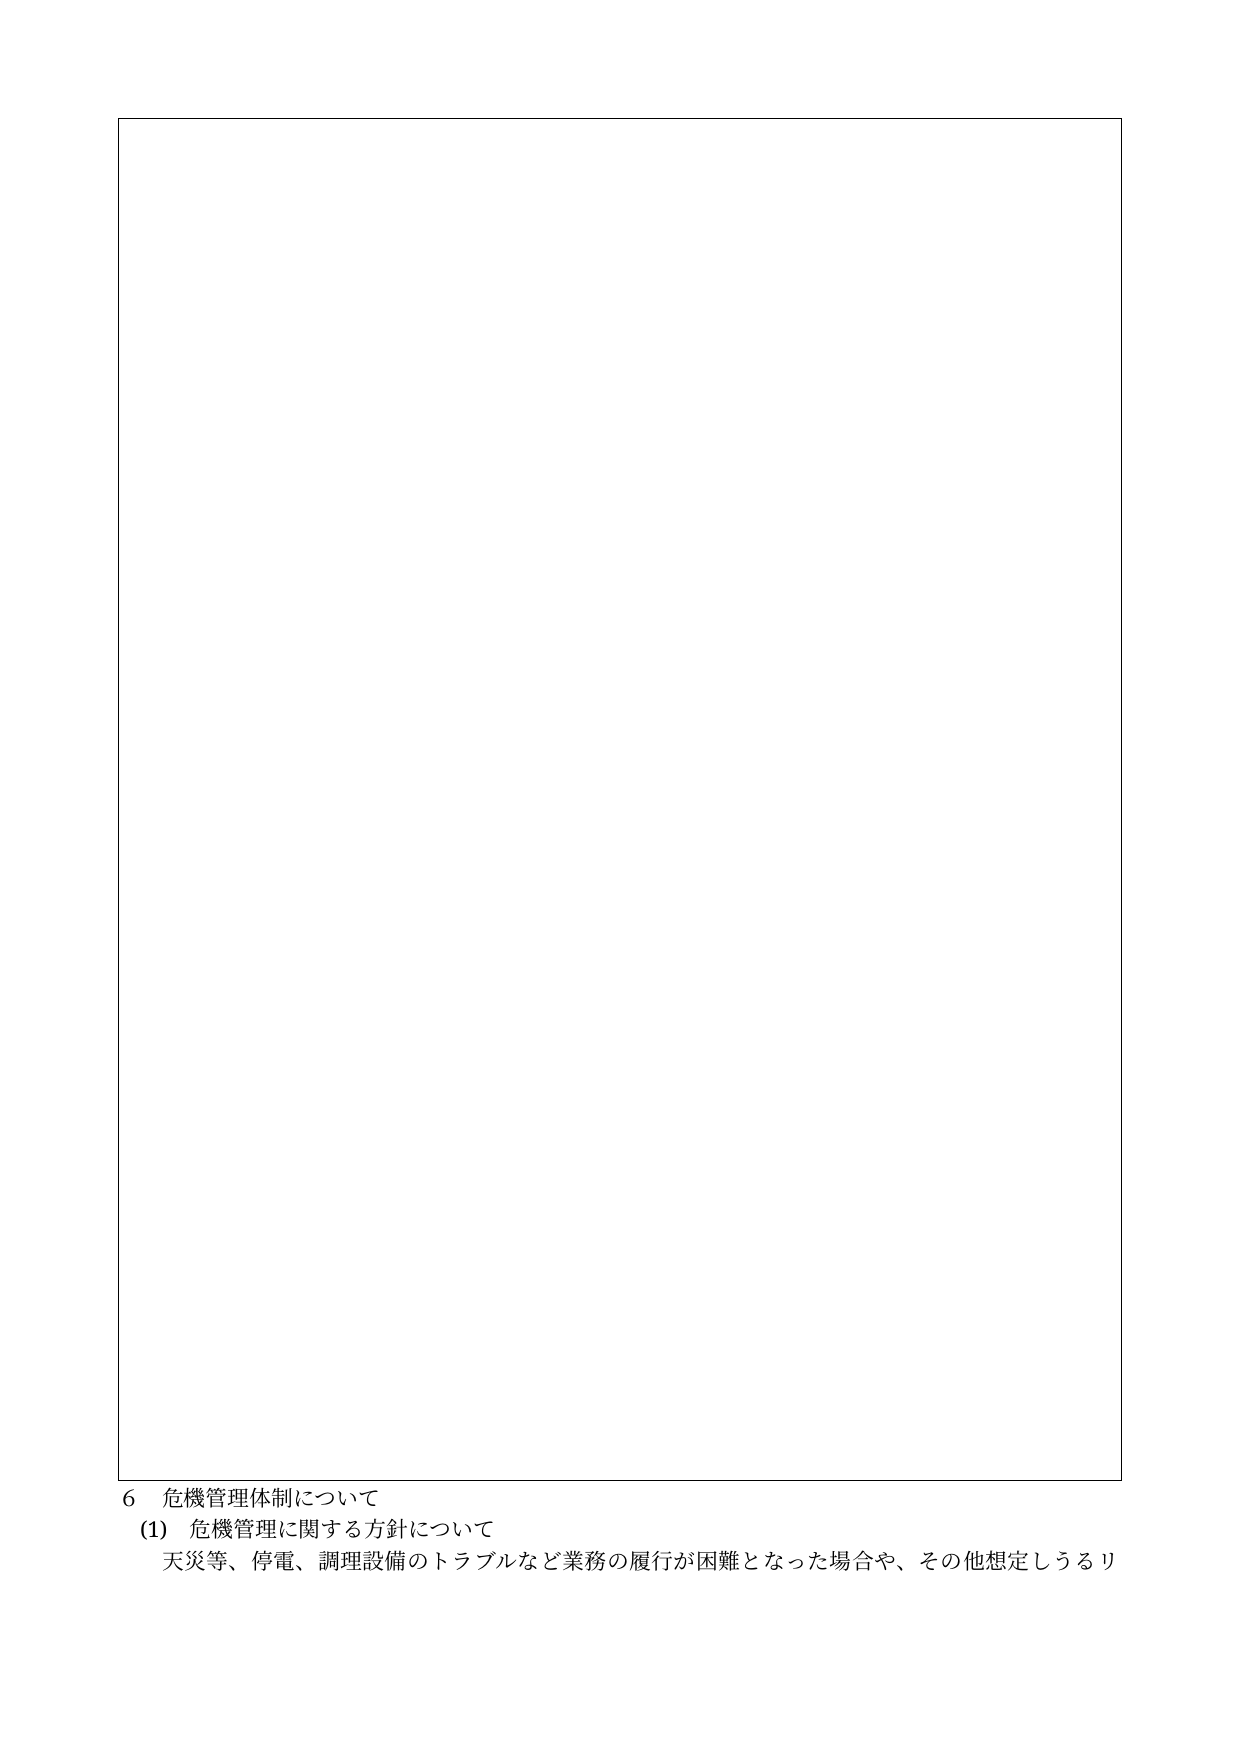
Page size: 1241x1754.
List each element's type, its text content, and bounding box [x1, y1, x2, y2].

table_header [119, 119, 1121, 1480]
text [140, 1544, 1122, 1576]
text ６ 危機管理体制について [118, 1481, 1122, 1512]
text (1) 危機管理に関する方針について [118, 1512, 1122, 1544]
